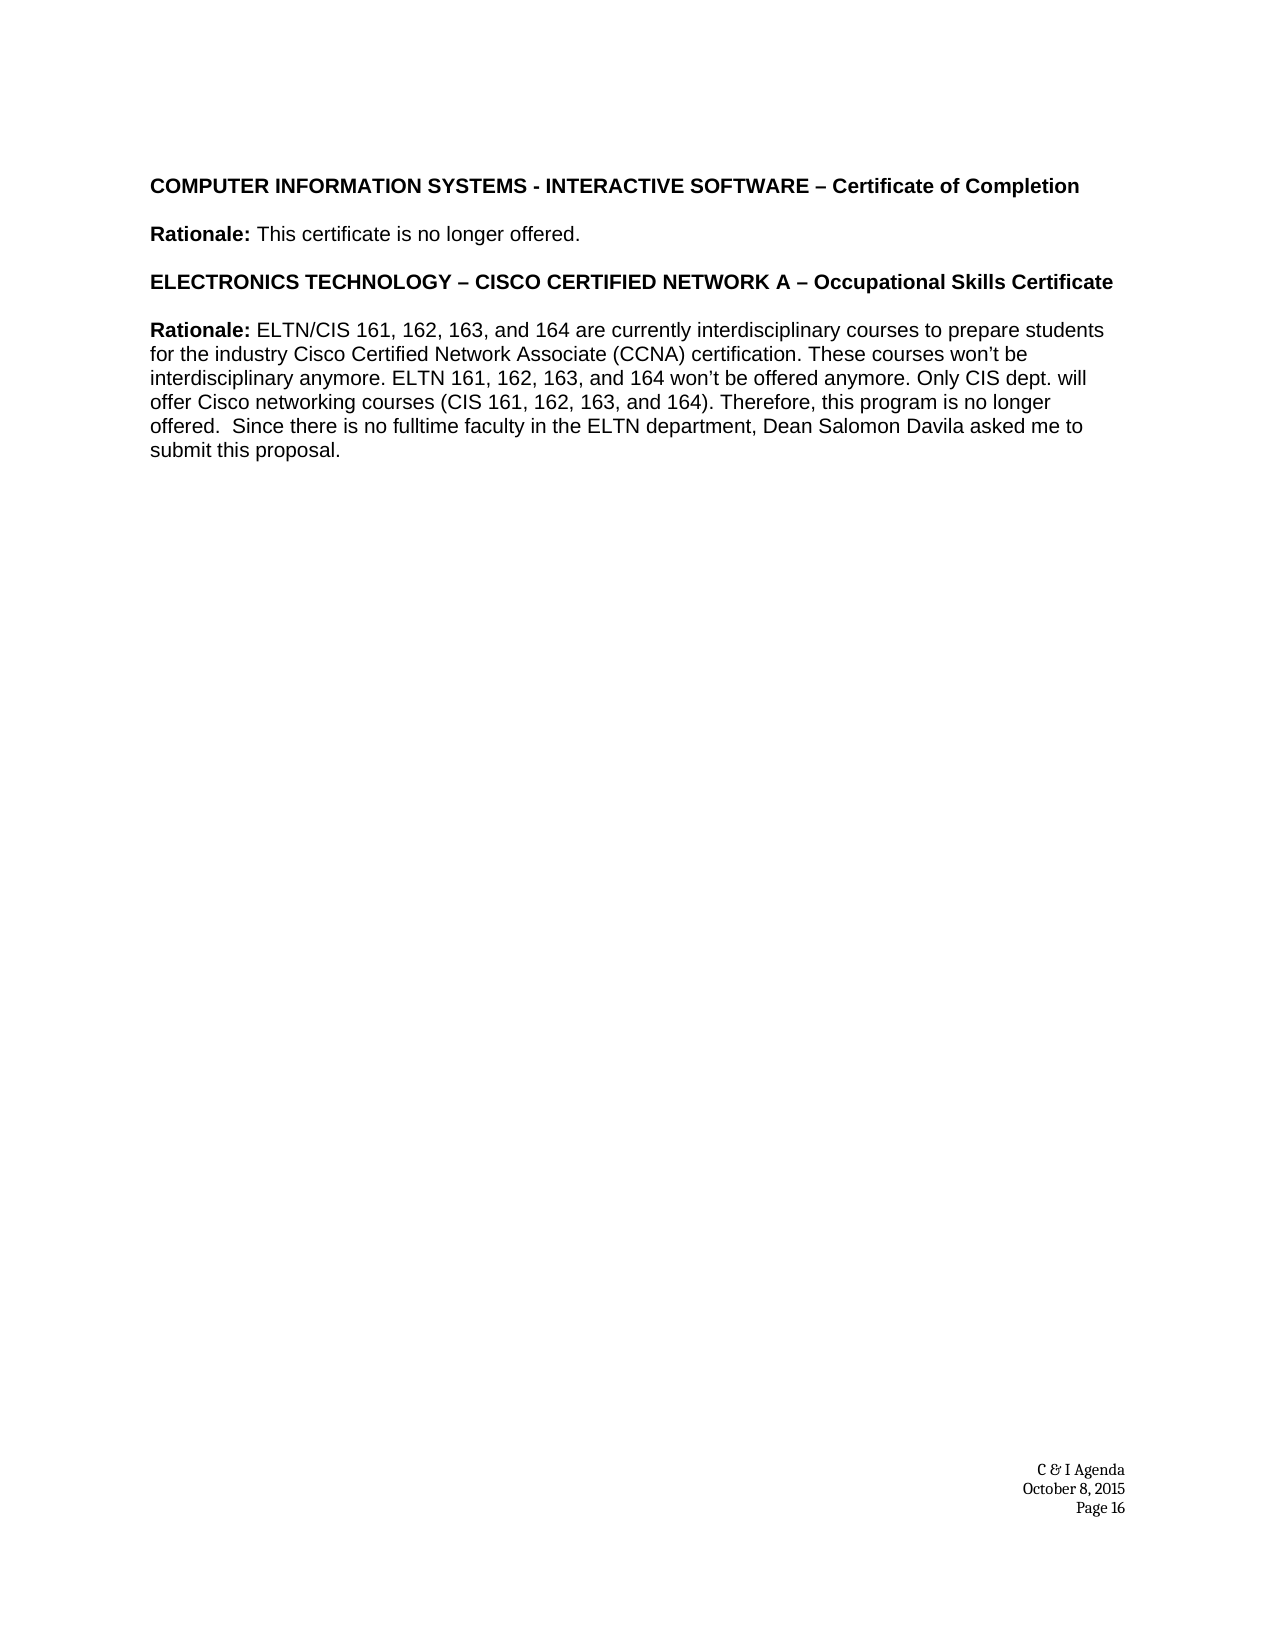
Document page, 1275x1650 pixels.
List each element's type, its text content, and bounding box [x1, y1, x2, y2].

text Rationale: ELTN/CIS 161, 162, 163, and 164 are currently interdisciplinary courses to prepare students for the industry Cisco Certified Network Associate (CCNA) certification. These courses won’t be interdisciplinary anymore. ELTN 161, 162, 163, and 164 won’t be offered anymore. Only CIS dept. will offer Cisco networking courses (CIS 161, 162, 163, and 164). Therefore, this program is no longer offered. Since there is no fulltime faculty in the ELTN department, Dean Salomon Davila asked me to submit this proposal. [150, 318, 1125, 461]
text ELECTRONICS TECHNOLOGY – CISCO CERTIFIED NETWORK A – Occupational Skills Certificate [150, 270, 1125, 294]
text COMPUTER INFORMATION SYSTEMS - INTERACTIVE SOFTWARE – Certificate of Completion [150, 174, 1125, 198]
text Rationale: This certificate is no longer offered. [150, 222, 1125, 246]
